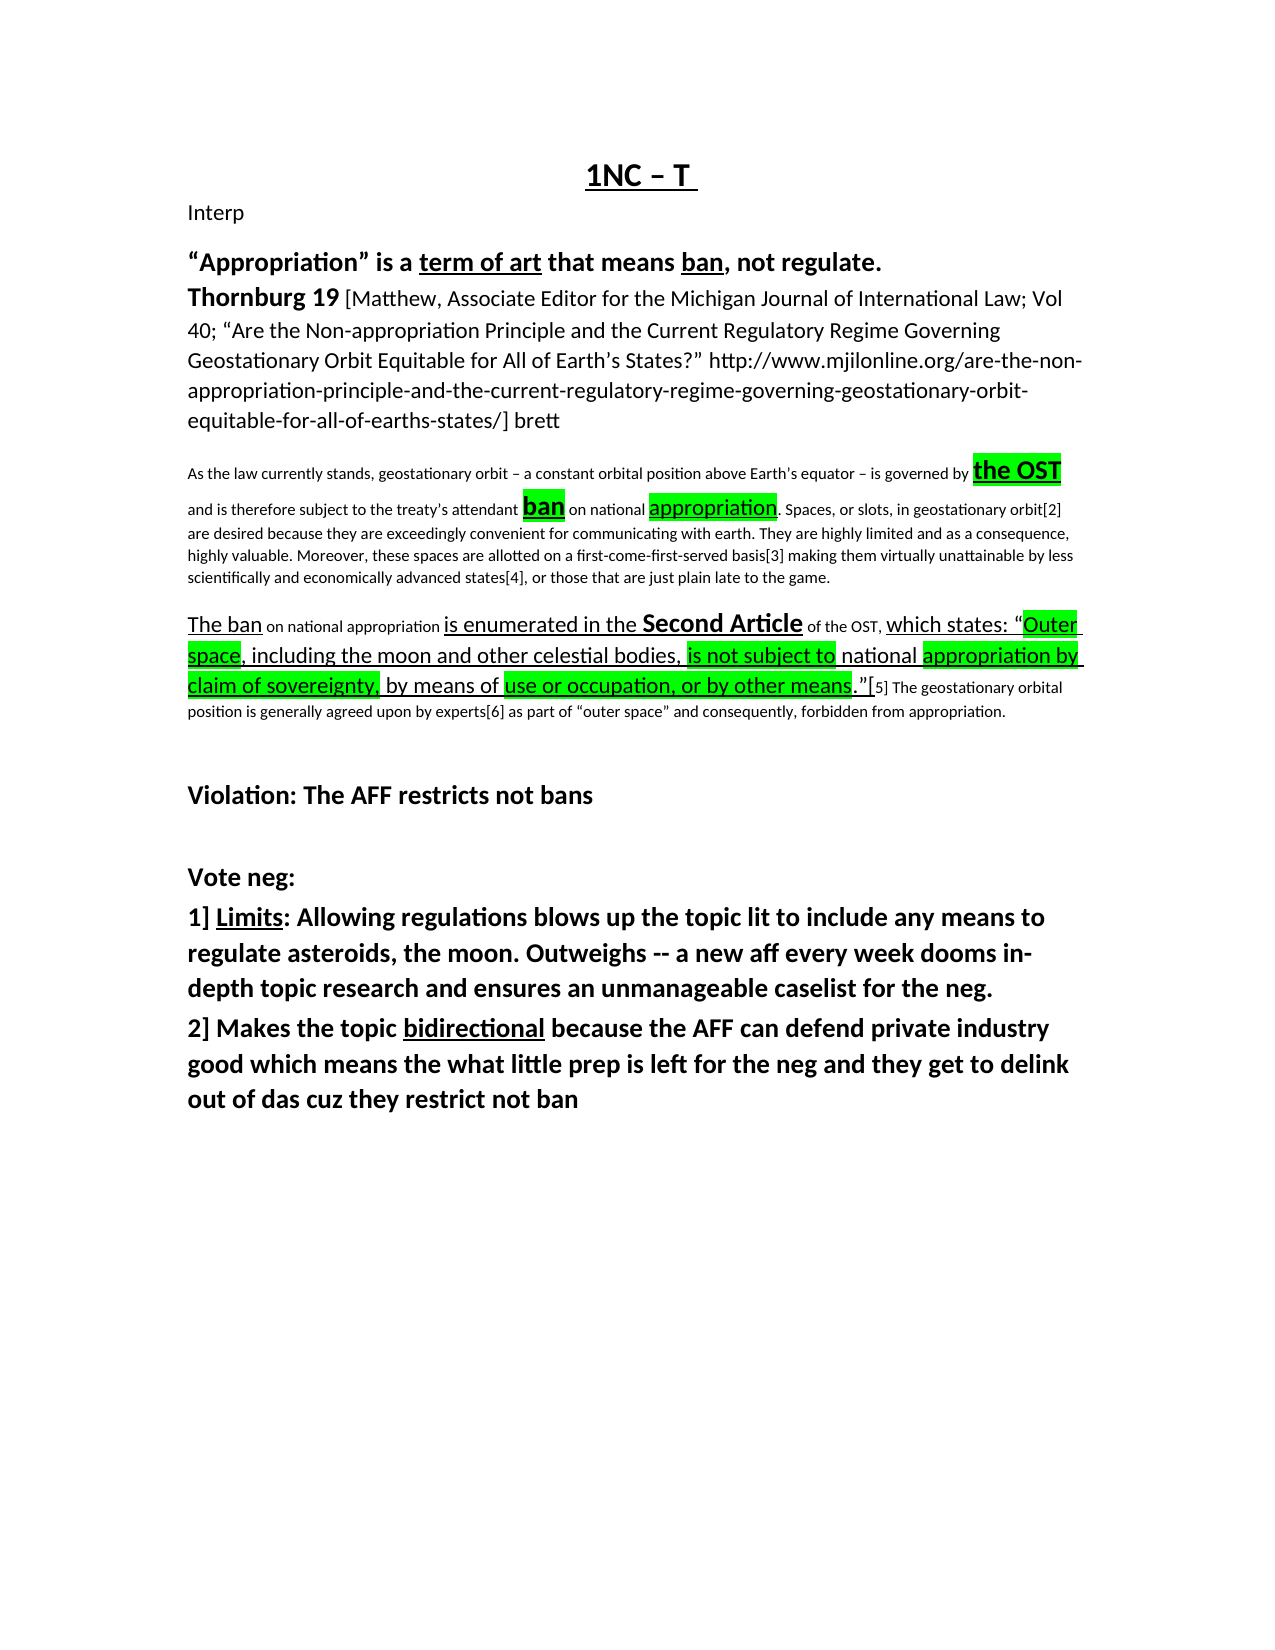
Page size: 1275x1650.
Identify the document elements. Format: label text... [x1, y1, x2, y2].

text The ban on national appropriation is enumerated in the Second Article of the OST, which states: “Outer space, including the moon and other celestial bodies, is not subject to national appropriation by claim of sovereignty, by means of use or occupation, or by other means.”[5] The geostationary orbital position is generally agreed upon by experts[6] as part of “outer space” and consequently, forbidden from appropriation. [187, 606, 1087, 721]
text As the law currently stands, geostationary orbit – a constant orbital position above Earth’s equator – is governed by the OST and is therefore subject to the treaty’s attendant ban on national appropriation. Spaces, or slots, in geostationary orbit[2] are desired because they are exceedingly convenient for communicating with earth. They are highly limited and as a consequence, highly valuable. Moreover, these spaces are allotted on a first-come-first-served basis[3] making them virtually unattainable by less scientifically and economically advanced states[4], or those that are just plain late to the game. [187, 453, 1087, 588]
subtitle 1] Limits: Allowing regulations blows up the topic lit to include any means to regulate asteroids, the moon. Outweighs -- a new aff every week dooms in-depth topic research and ensures an unmanageable caselist for the neg. [187, 900, 1087, 1004]
subtitle “Appropriation” is a term of art that means ban, not regulate. [187, 245, 1087, 278]
subtitle Violation: The AFF restricts not bans [187, 778, 1087, 811]
text Thornburg 19 [Matthew, Associate Editor for the Michigan Journal of International Law; Vol 40; “Are the Non-appropriation Principle and the Current Regulatory Regime Governing Geostationary Orbit Equitable for All of Earth’s States?” http://www.mjilonline.org/are-the-non-appropriation-principle-and-the-current-regulatory-regime-governing-geostationary-orbit-equitable-for-all-of-earths-states/] brett [187, 281, 1087, 434]
text Interp [187, 198, 1087, 226]
subtitle Vote neg: [187, 860, 1087, 893]
subtitle 2] Makes the topic bidirectional because the AFF can defend private industry good which means the what little prep is left for the neg and they get to delink out of das cuz they restrict not ban [187, 1011, 1087, 1116]
subtitle 1NC – T [187, 154, 1087, 195]
